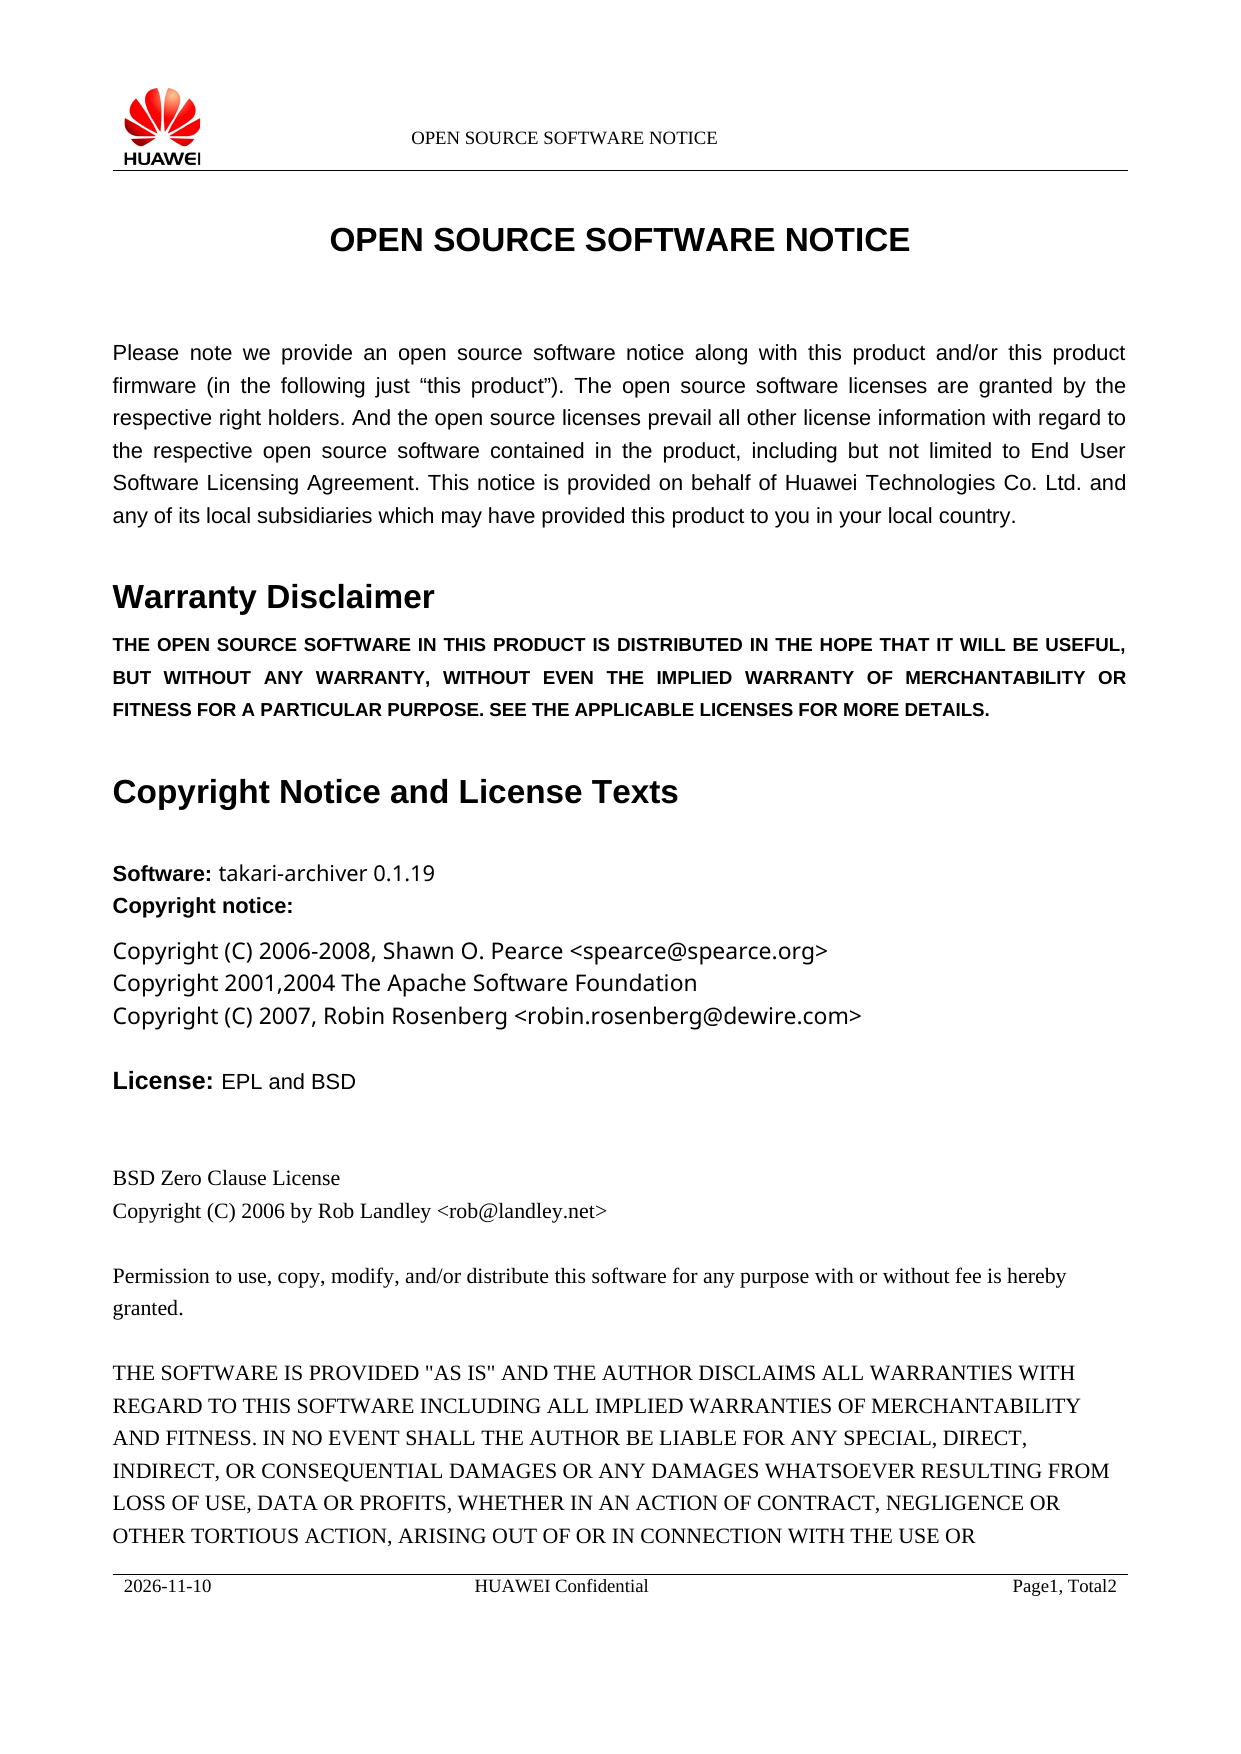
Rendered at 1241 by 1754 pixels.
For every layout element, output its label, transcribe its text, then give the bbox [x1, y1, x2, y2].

text License: EPL and BSD [112, 1064, 1128, 1096]
text Please note we provide an open source software notice along with this product and/or this product firmware (in the following just “this product”). The open source software licenses are granted by the respective right holders. And the open source licenses prevail all other license information with regard to the respective open source software contained in the product, including but not limited to End User Software Licensing Agreement. This notice is provided on behalf of Huawei Technologies Co. Ltd. and any of its local subsidiaries which may have provided this product to you in your local country. [112, 336, 1128, 531]
text OPEN SOURCE SOFTWARE NOTICE [112, 206, 1128, 271]
text Copyright Notice and License Texts [112, 759, 1128, 824]
text Warranty Disclaimer [112, 564, 1128, 629]
text Copyright notice: [112, 889, 1128, 921]
text The open source software in this product is distributed in the hope that it will be useful, but WITHOUT ANY WARRANTY, without even the implied warranty of MERCHANTABILITY or FITNESS FOR A PARTICULAR PURPOSE. See the applicable licenses for more details. [112, 629, 1128, 726]
picture [124, 88, 201, 165]
title Software: takari-archiver 0.1.19 [112, 856, 1128, 889]
text Copyright (C) 2006-2008, Shawn O. Pearce <spearce@spearce.org> Copyright 2001,2004 The Apache Software Foundation Copyright (C) 2007, Robin Rosenberg <robin.rosenberg@dewire.com> [112, 934, 1128, 1064]
